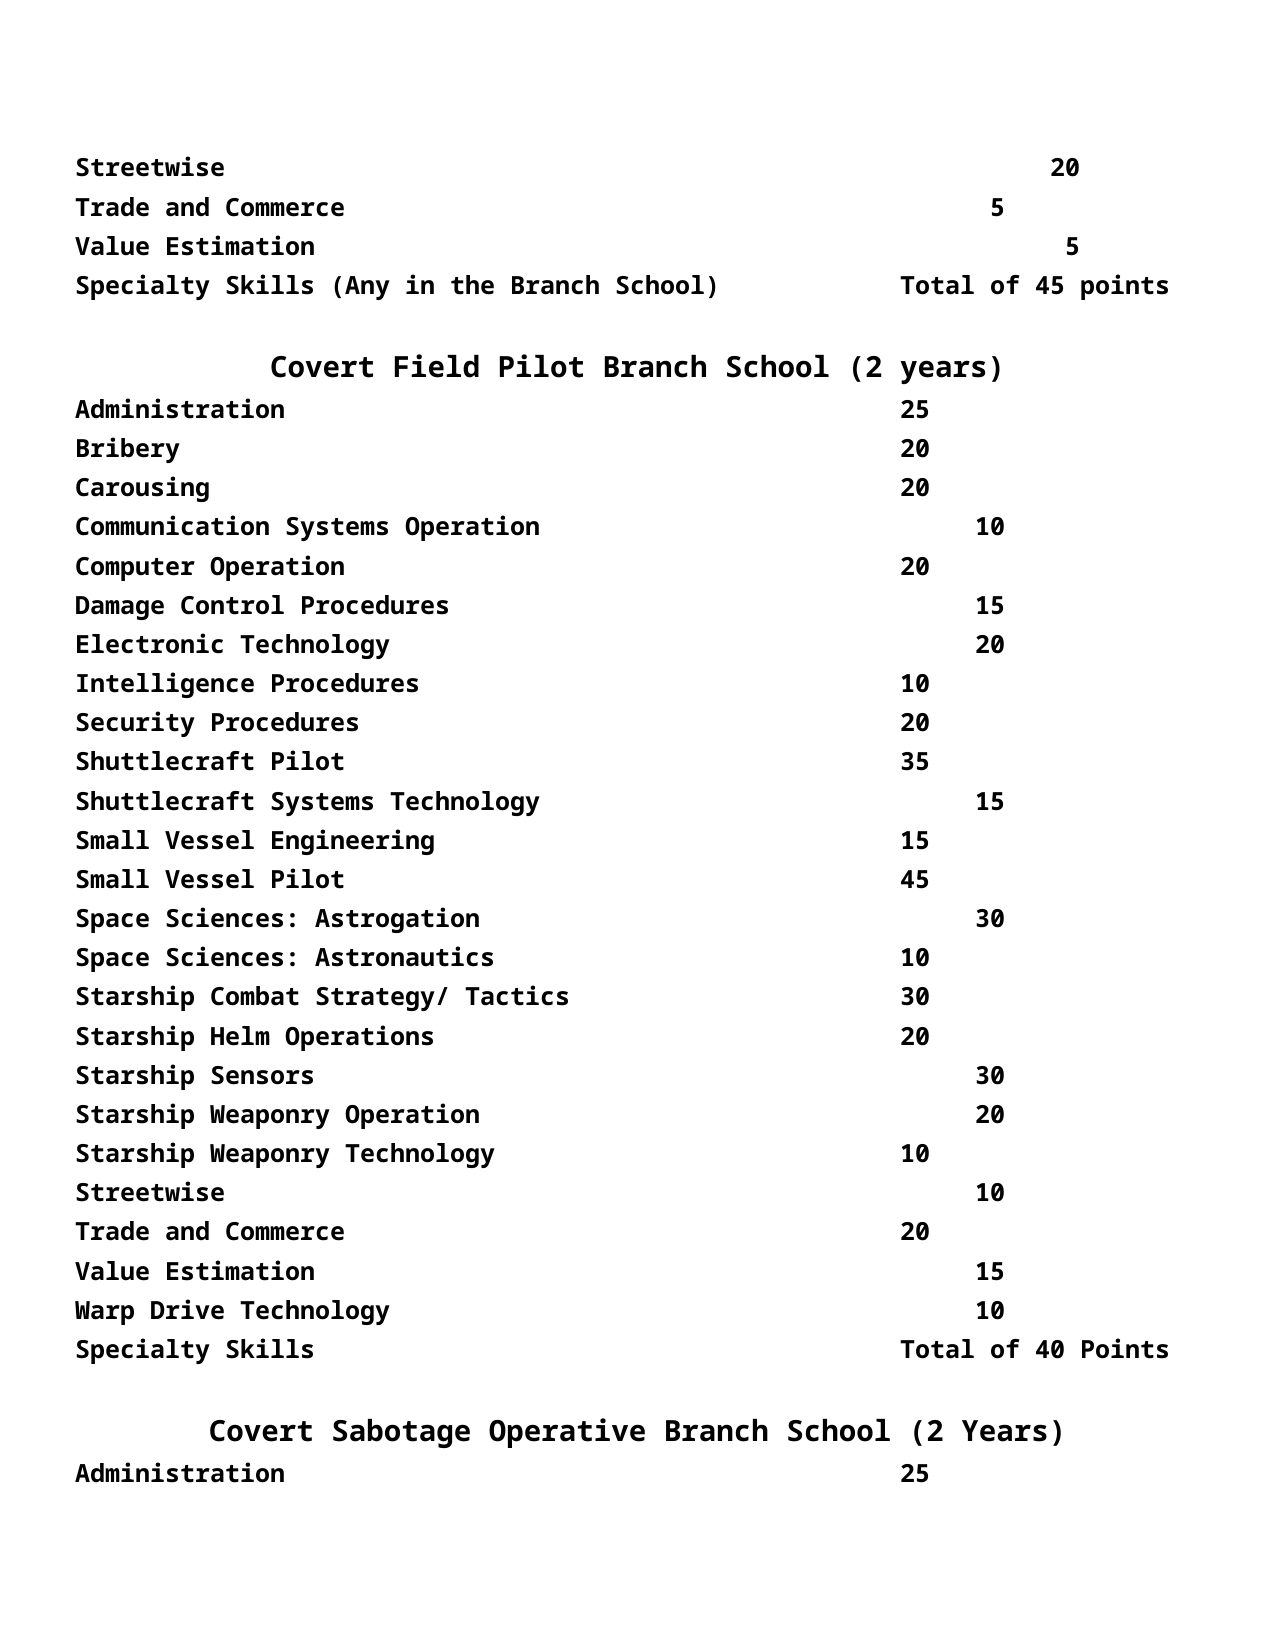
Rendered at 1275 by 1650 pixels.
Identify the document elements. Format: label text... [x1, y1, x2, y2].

text Specialty Skills (Any in the Branch School) Total of 45 points [75, 267, 1200, 302]
text Security Procedures 20 [75, 705, 1200, 739]
text Carousing 20 [75, 470, 1200, 504]
text Administration 25 [75, 1455, 1200, 1489]
text Covert Field Pilot Branch School (2 years) [75, 346, 1200, 386]
text Space Sciences: Astrogation 30 [75, 901, 1200, 935]
text Value Estimation 5 [75, 228, 1200, 262]
text Starship Weaponry Technology 10 [75, 1136, 1200, 1170]
text Small Vessel Pilot 45 [75, 861, 1200, 896]
text Shuttlecraft Pilot 35 [75, 744, 1200, 778]
text Starship Combat Strategy/ Tactics 30 [75, 979, 1200, 1013]
text Damage Control Procedures 15 [75, 587, 1200, 621]
text Intelligence Procedures 10 [75, 666, 1200, 700]
text Value Estimation 15 [75, 1253, 1200, 1287]
text Electronic Technology 20 [75, 626, 1200, 661]
text Administration 25 [75, 391, 1200, 426]
text Streetwise 10 [75, 1175, 1200, 1209]
text Starship Weaponry Operation 20 [75, 1096, 1200, 1131]
text Streetwise 20 [75, 150, 1200, 184]
text Shuttlecraft Systems Technology 15 [75, 783, 1200, 817]
text Trade and Commerce 20 [75, 1214, 1200, 1248]
text Computer Operation 20 [75, 548, 1200, 582]
text Starship Sensors 30 [75, 1057, 1200, 1091]
text Specialty Skills Total of 40 Points [75, 1331, 1200, 1366]
text Space Sciences: Astronautics 10 [75, 940, 1200, 974]
text Warp Drive Technology 10 [75, 1292, 1200, 1326]
text Bribery 20 [75, 431, 1200, 465]
text Small Vessel Engineering 15 [75, 822, 1200, 856]
text Starship Helm Operations 20 [75, 1018, 1200, 1052]
text Covert Sabotage Operative Branch School (2 Years) [75, 1410, 1200, 1449]
text Communication Systems Operation 10 [75, 509, 1200, 543]
text Trade and Commerce 5 [75, 189, 1200, 223]
